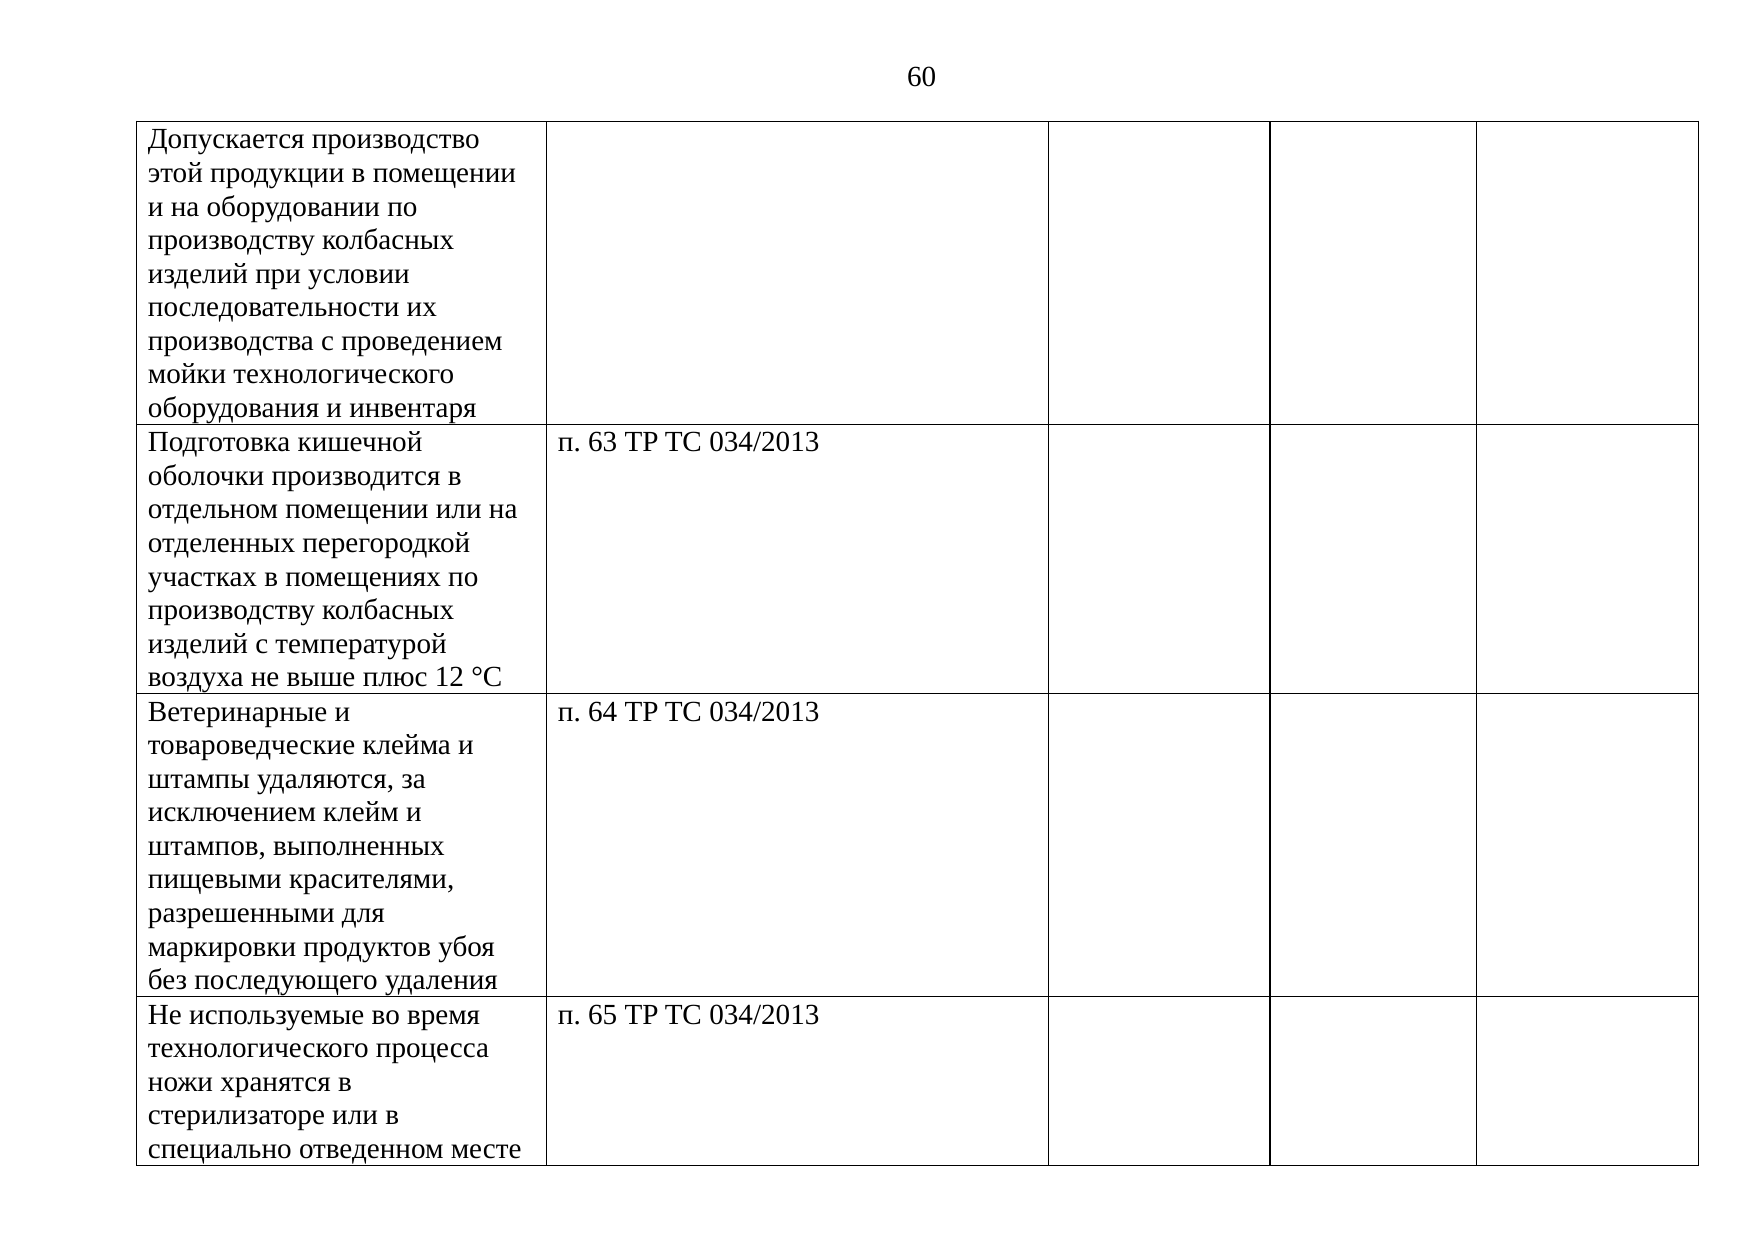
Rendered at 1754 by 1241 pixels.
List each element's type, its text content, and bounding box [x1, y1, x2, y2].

table_cell Подготовка кишечной оболочки производится в отдельном помещении или на отделенных перегородкой участках в помещениях по производству колбасных изделий с температурой воздуха не выше плюс 12 °C [137, 425, 546, 693]
table_cell п. 65 TP ТС 034/2013 [547, 997, 1048, 1164]
table_cell [1271, 997, 1476, 1164]
table_cell [1477, 694, 1698, 996]
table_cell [137, 122, 546, 423]
table_cell [1271, 425, 1476, 693]
table_cell [1049, 694, 1269, 996]
table_cell Ветеринарные и товароведческие клейма и штампы удаляются, за исключением клейм и штампов, выполненных пищевыми красителями, разрешенными для маркировки продуктов убоя без последующего удаления [137, 694, 546, 996]
table_cell [1477, 997, 1698, 1164]
table_cell Не используемые во время технологического процесса ножи хранятся в стерилизаторе или в специально отведенном месте [137, 997, 546, 1164]
table_cell [1271, 694, 1476, 996]
table_cell [1049, 425, 1269, 693]
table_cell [547, 122, 1048, 423]
table_cell п. 64 TP ТС 034/2013 [547, 694, 1048, 996]
table_cell [1271, 122, 1476, 423]
table_cell [1477, 425, 1698, 693]
table_cell п. 63 TP ТС 034/2013 [547, 425, 1048, 693]
table_cell [1049, 122, 1269, 423]
table_cell [1477, 122, 1698, 423]
table_cell [1049, 997, 1269, 1164]
